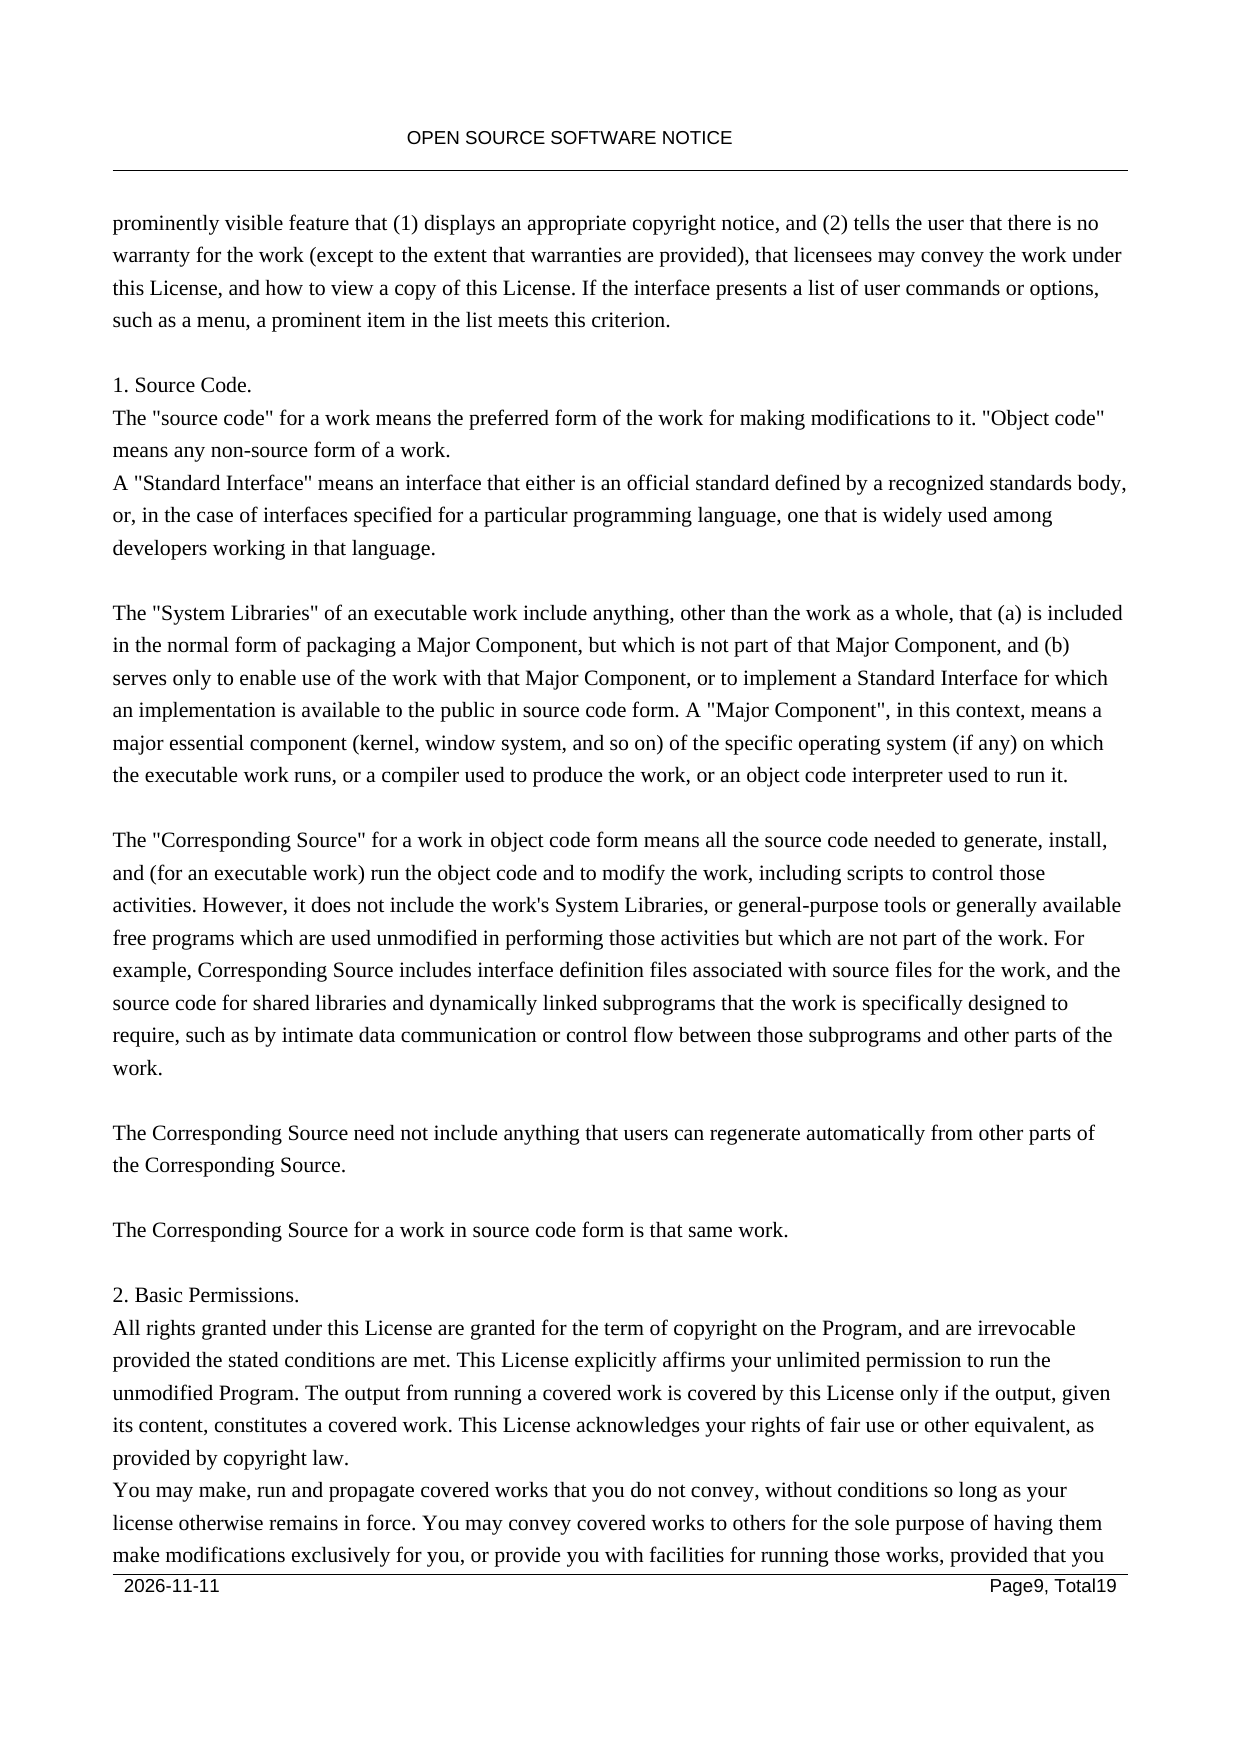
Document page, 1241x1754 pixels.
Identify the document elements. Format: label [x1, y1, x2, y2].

text [112, 206, 1128, 1571]
